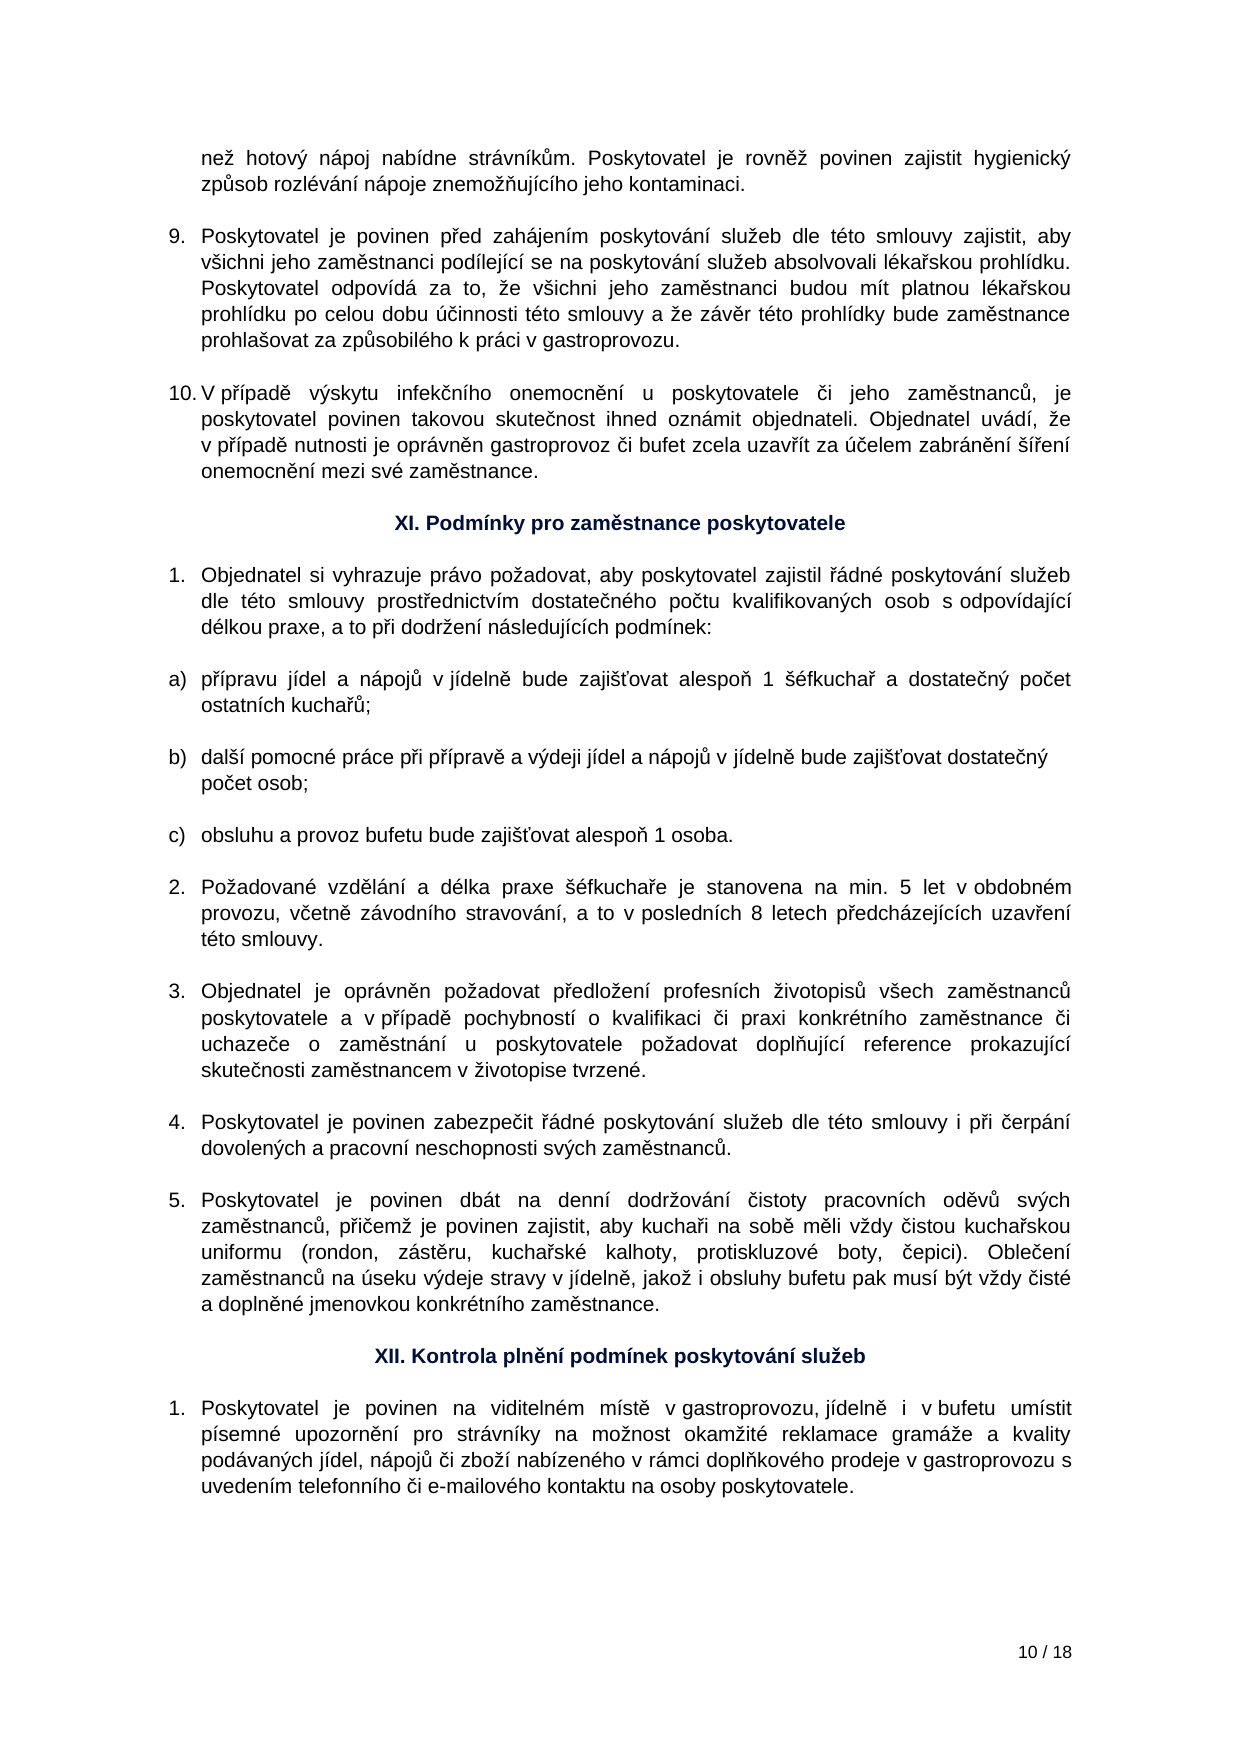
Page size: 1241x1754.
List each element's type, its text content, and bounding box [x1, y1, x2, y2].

subtitle Podmínky pro zaměstnance poskytovatele [168, 509, 1072, 535]
list Požadované vzdělání a délka praxe šéfkuchaře je stanovena na min. 5 let v obdobném provozu, včetně závodního stravování, a to v posledních 8 letech předcházejících uzavření této smlouvy. [168, 874, 1072, 952]
list přípravu jídel a nápojů v jídelně bude zajišťovat alespoň 1 šéfkuchař a dostatečný počet ostatních kuchařů; [168, 666, 1072, 718]
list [168, 145, 1072, 197]
list Objednatel je oprávněn požadovat předložení profesních životopisů všech zaměstnanců poskytovatele a v případě pochybností o kvalifikaci či praxi konkrétního zaměstnance či uchazeče o zaměstnání u poskytovatele požadovat doplňující reference prokazující skutečnosti zaměstnancem v životopise tvrzené. [168, 978, 1072, 1082]
list Poskytovatel je povinen na viditelném místě v gastroprovozu, jídelně i v bufetu umístit písemné upozornění pro strávníky na možnost okamžité reklamace gramáže a kvality podávaných jídel, nápojů či zboží nabízeného v rámci doplňkového prodeje v gastroprovozu s uvedením telefonního či e-mailového kontaktu na osoby poskytovatele. [168, 1395, 1072, 1499]
list V případě výskytu infekčního onemocnění u poskytovatele či jeho zaměstnanců, je poskytovatel povinen takovou skutečnost ihned oznámit objednateli. Objednatel uvádí, že v případě nutnosti je oprávněn gastroprovoz či bufet zcela uzavřít za účelem zabránění šíření onemocnění mezi své zaměstnance. [168, 379, 1072, 483]
list Poskytovatel je povinen před zahájením poskytování služeb dle této smlouvy zajistit, aby všichni jeho zaměstnanci podílející se na poskytování služeb absolvovali lékařskou prohlídku. Poskytovatel odpovídá za to, že všichni jeho zaměstnanci budou mít platnou lékařskou prohlídku po celou dobu účinnosti této smlouvy a že závěr této prohlídky bude zaměstnance prohlašovat za způsobilého k práci v gastroprovozu. [168, 223, 1072, 353]
list Poskytovatel je povinen dbát na denní dodržování čistoty pracovních oděvů svých zaměstnanců, přičemž je povinen zajistit, aby kuchaři na sobě měli vždy čistou kuchařskou uniformu (rondon, zástěru, kuchařské kalhoty, protiskluzové boty, čepici). Oblečení zaměstnanců na úseku výdeje stravy v jídelně, jakož i obsluhy bufetu pak musí být vždy čisté a doplněné jmenovkou konkrétního zaměstnance. [168, 1186, 1072, 1317]
subtitle Kontrola plnění podmínek poskytování služeb [168, 1343, 1072, 1369]
list obsluhu a provoz bufetu bude zajišťovat alespoň 1 osoba. [168, 822, 1072, 848]
list další pomocné práce při přípravě a výdeji jídel a nápojů v jídelně bude zajišťovat dostatečný počet osob; [168, 744, 1072, 796]
list Objednatel si vyhrazuje právo požadovat, aby poskytovatel zajistil řádné poskytování služeb dle této smlouvy prostřednictvím dostatečného počtu kvalifikovaných osob s odpovídající délkou praxe, a to při dodržení následujících podmínek: [168, 561, 1072, 639]
list Poskytovatel je povinen zabezpečit řádné poskytování služeb dle této smlouvy i při čerpání dovolených a pracovní neschopnosti svých zaměstnanců. [168, 1108, 1072, 1160]
